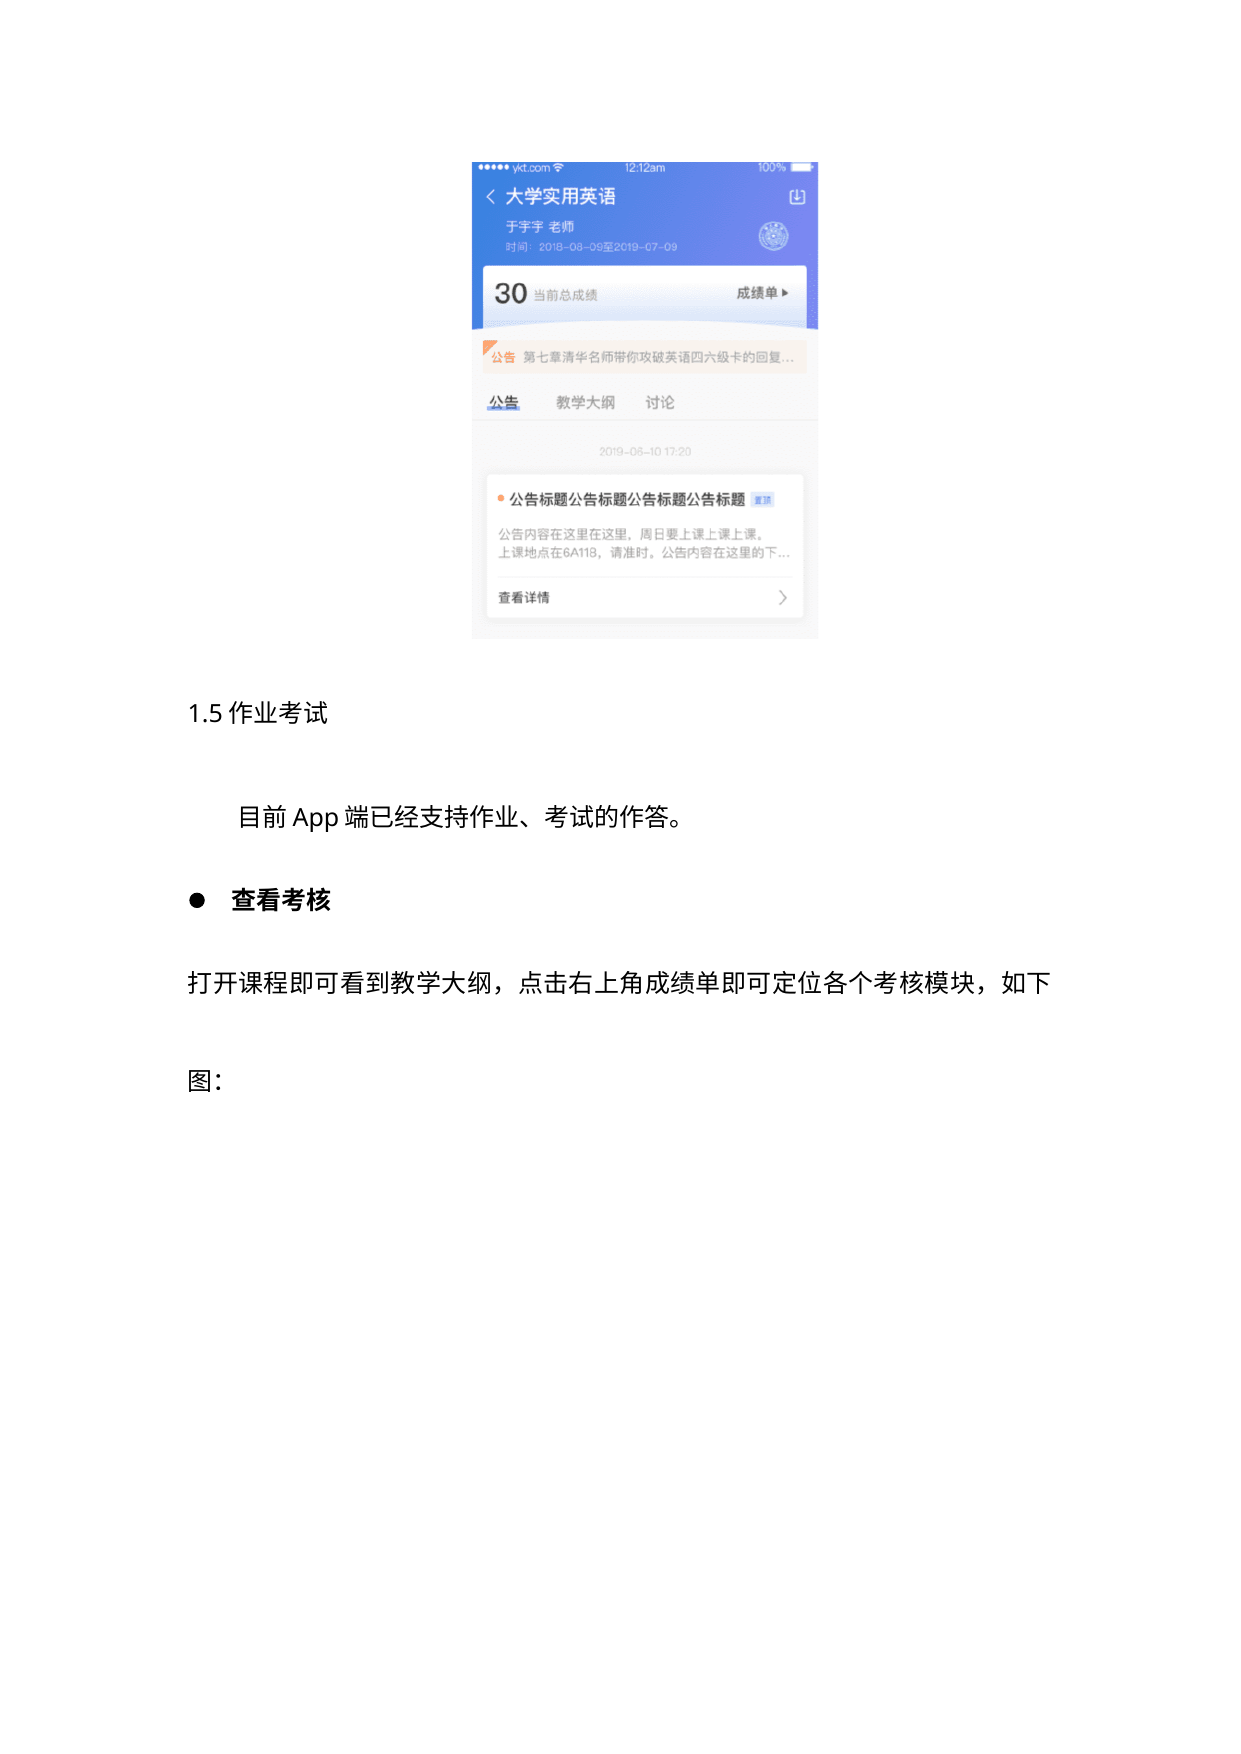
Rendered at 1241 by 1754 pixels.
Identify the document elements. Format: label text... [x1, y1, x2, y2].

text 打开课程即可看到教学大纲，点击右上角成绩单即可定位各个考核模块，如下图： [187, 949, 1053, 1112]
subtitle 1.5作业考试 [187, 679, 1053, 744]
text 目前App端已经支持作业、考试的作答。 [237, 783, 1053, 848]
picture [471, 162, 819, 639]
list 查看考核 [187, 866, 1053, 931]
